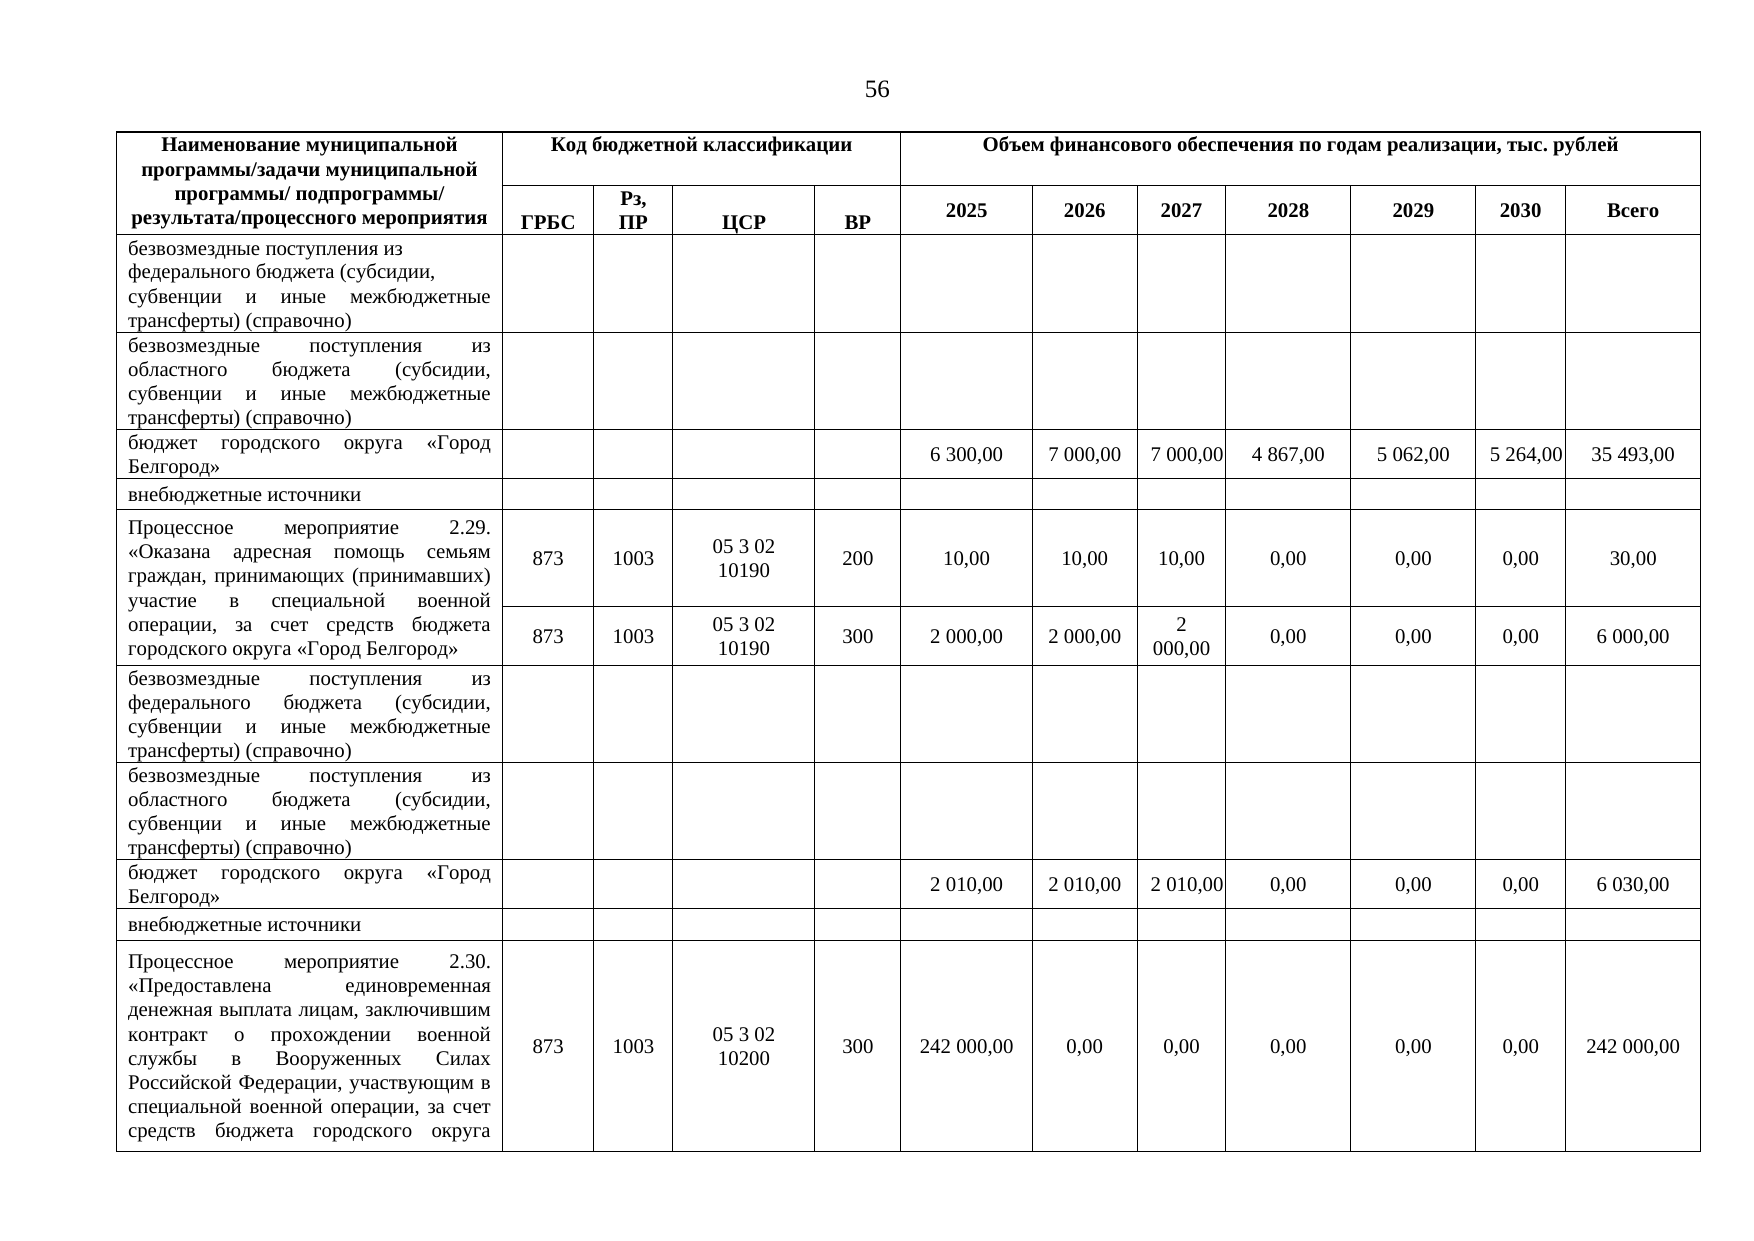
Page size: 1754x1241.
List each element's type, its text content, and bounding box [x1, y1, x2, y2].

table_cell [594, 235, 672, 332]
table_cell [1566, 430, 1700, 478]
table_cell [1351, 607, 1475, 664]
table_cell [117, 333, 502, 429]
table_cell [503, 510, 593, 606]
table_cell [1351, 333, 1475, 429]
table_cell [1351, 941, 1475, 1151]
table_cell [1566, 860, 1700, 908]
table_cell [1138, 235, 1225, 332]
table_cell 2029 [1351, 186, 1475, 234]
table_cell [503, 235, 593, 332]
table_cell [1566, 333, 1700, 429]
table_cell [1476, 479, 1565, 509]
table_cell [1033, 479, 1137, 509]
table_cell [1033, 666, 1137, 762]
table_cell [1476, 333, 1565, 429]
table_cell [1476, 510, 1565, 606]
table_cell 2030 [1476, 186, 1565, 234]
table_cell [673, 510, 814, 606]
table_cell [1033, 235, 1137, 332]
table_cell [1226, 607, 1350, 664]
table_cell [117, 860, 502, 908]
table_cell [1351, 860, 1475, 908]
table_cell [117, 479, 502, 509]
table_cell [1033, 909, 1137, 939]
table_cell Рз, ПР [594, 186, 672, 234]
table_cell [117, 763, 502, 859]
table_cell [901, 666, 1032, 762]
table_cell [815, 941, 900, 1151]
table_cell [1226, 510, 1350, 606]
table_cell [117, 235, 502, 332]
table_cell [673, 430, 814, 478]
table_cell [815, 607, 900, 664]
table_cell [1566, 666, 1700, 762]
table_cell ЦСР [673, 186, 814, 234]
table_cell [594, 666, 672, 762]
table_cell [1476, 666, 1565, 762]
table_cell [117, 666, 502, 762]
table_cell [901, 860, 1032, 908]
table_header Объем финансового обеспечения по годам реализации, тыс. рублей [901, 133, 1700, 185]
table_header Код бюджетной классификации [503, 133, 900, 185]
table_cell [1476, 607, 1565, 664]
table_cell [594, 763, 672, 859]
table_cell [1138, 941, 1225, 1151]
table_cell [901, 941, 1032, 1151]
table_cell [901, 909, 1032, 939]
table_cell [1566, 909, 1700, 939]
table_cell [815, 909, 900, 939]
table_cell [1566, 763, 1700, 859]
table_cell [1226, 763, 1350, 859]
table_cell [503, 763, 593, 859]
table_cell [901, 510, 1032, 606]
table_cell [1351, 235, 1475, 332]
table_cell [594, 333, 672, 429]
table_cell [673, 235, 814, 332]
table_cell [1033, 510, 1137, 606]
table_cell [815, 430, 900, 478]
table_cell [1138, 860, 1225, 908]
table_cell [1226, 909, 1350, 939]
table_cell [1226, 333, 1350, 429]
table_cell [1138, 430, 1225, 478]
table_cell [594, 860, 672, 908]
table_cell 2027 [1138, 186, 1225, 234]
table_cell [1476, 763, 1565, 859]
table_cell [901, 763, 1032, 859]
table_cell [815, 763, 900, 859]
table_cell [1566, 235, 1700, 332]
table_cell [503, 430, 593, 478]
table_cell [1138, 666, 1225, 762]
table_cell Всего [1566, 186, 1700, 234]
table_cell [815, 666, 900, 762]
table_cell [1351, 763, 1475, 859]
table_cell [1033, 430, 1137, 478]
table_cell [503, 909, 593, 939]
table_header Наименование муниципальной программы/задачи муниципальной программы/ подпрограммы/ результата/процессного мероприятия [117, 133, 502, 234]
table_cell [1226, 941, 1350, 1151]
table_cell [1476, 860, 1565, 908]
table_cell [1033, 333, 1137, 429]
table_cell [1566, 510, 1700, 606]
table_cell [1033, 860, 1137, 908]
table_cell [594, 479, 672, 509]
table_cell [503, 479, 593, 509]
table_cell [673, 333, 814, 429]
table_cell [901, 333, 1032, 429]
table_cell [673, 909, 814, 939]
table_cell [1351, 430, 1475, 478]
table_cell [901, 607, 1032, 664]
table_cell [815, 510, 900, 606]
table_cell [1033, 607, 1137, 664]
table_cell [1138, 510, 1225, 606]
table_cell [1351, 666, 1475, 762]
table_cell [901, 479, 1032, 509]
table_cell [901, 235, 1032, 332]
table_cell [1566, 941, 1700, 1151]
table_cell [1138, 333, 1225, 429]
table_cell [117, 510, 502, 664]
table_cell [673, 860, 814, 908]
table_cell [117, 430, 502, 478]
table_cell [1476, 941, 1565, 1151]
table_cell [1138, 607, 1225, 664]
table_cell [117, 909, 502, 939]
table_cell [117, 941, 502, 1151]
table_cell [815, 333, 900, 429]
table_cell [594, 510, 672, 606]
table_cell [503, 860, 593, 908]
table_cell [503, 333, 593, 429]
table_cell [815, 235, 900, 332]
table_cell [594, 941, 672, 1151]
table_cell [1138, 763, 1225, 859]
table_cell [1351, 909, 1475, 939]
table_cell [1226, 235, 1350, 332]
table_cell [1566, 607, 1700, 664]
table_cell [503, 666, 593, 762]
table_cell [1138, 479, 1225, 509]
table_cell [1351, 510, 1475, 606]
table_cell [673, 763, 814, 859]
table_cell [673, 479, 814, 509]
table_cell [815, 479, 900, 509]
table_cell 2028 [1226, 186, 1350, 234]
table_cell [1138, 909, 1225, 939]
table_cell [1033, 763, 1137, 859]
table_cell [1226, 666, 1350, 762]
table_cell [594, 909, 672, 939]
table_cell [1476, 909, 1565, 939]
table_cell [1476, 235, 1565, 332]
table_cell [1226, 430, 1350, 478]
table_cell 2026 [1033, 186, 1137, 234]
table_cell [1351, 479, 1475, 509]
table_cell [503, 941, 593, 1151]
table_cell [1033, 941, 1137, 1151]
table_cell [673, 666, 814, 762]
table_cell 2025 [901, 186, 1032, 234]
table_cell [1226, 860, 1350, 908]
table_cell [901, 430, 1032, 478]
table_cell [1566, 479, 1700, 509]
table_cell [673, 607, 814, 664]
table_cell ГРБС [503, 186, 593, 234]
table_cell ВР [815, 186, 900, 234]
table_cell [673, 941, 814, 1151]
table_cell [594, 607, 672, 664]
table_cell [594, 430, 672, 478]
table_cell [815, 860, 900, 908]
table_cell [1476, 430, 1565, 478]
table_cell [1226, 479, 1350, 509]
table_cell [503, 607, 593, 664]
